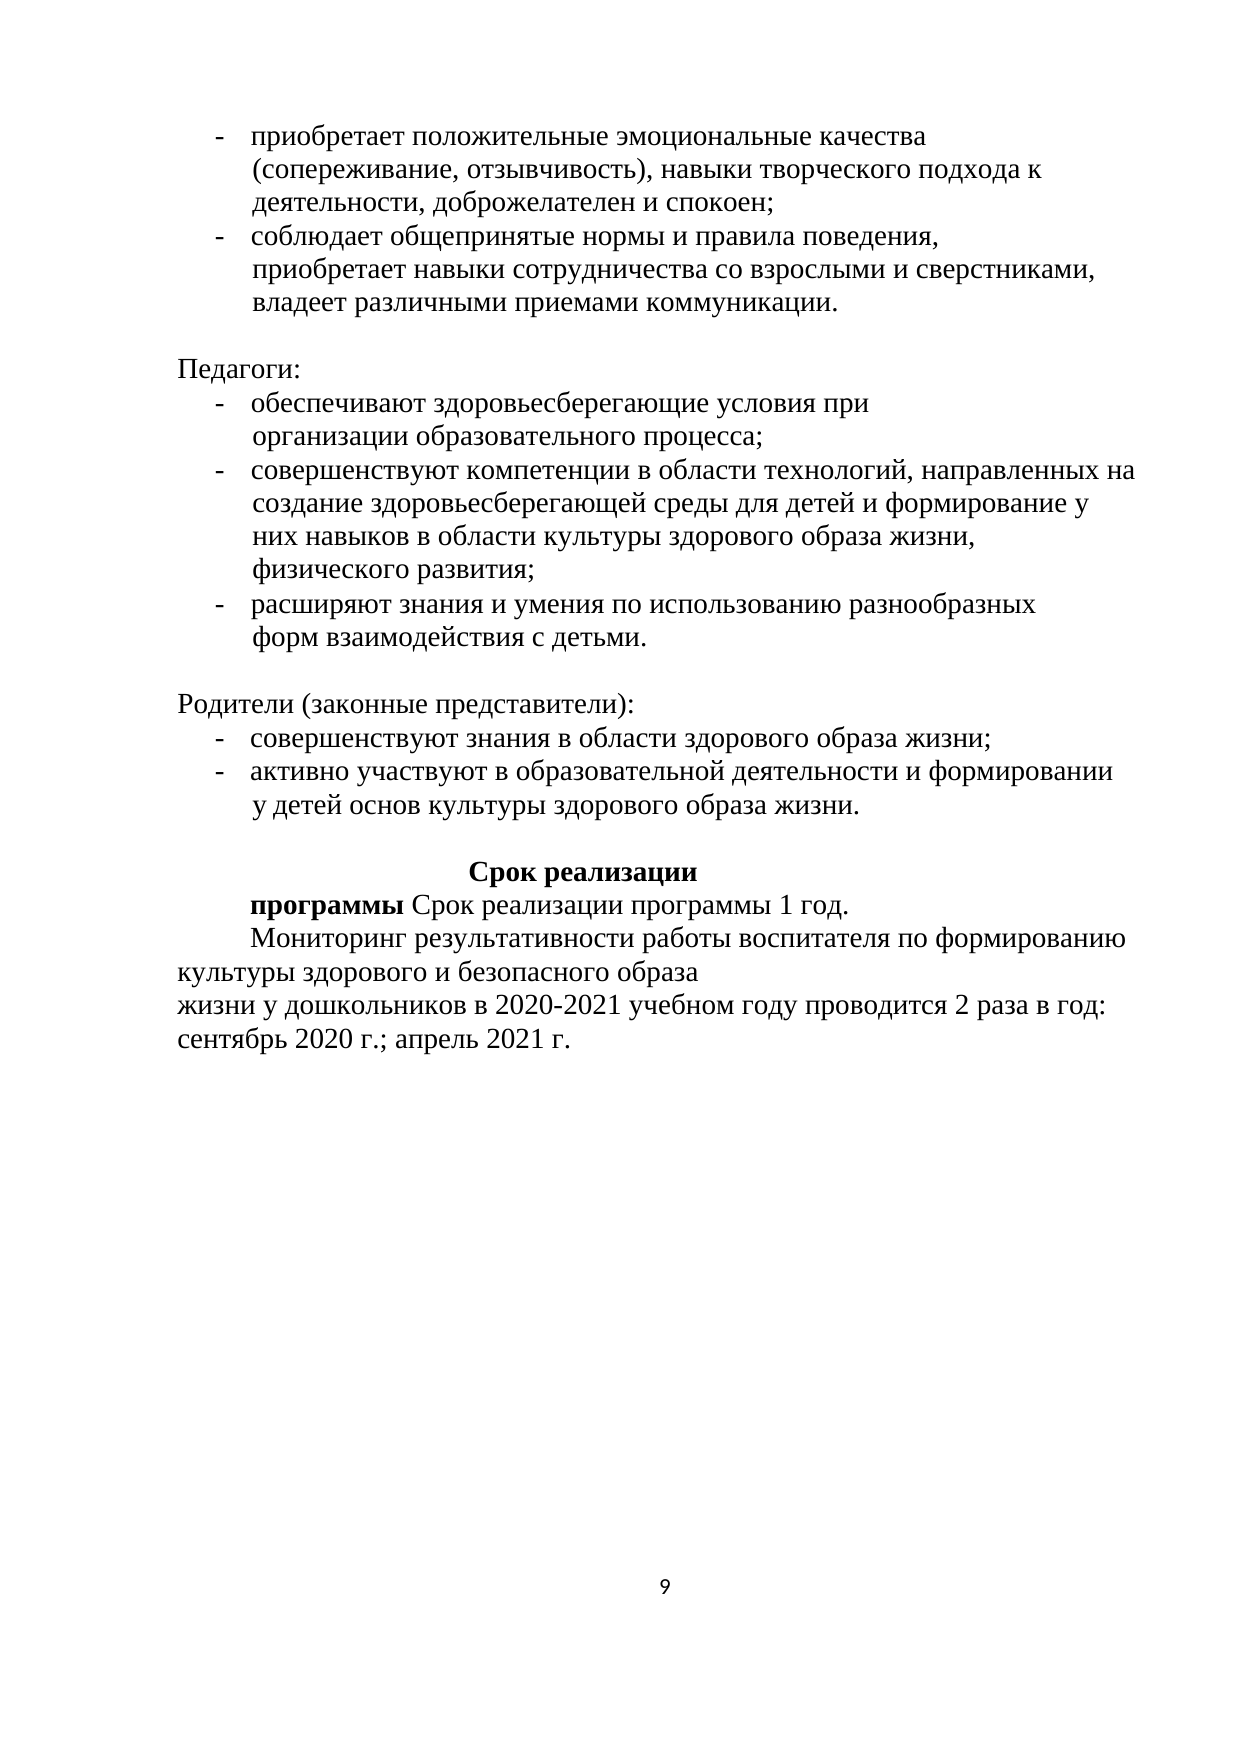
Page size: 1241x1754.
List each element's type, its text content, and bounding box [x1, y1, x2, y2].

text Родители (законные представители): [177, 686, 1140, 720]
text сентябрь 2020 г.; апрель 2021 г. [177, 1021, 1140, 1054]
text жизни у дошкольников в 2020-2021 учебном году проводится 2 раза в год: [177, 987, 1140, 1021]
list обеспечивают здоровьесберегающие условия при организации образовательного процесса; [214, 387, 1031, 452]
text Срок реализации программы Срок реализации программы 1 год. [250, 856, 858, 920]
list приобретает положительные эмоциональные качества (сопереживание, отзывчивость), навыки творческого подхода к деятельности, доброжелателен и спокоен; [214, 119, 1140, 217]
text 9 [150, 1572, 1179, 1600]
text Мониторинг результативности работы воспитателя по формированию [250, 920, 1140, 954]
list активно участвуют в образовательной деятельности и формировании [214, 753, 1140, 787]
list совершенствуют знания в области здорового образа жизни; [214, 720, 1140, 753]
text Педагоги: [177, 352, 1140, 385]
list совершенствуют компетенции в области технологий, направленных на создание здоровьесберегающей среды для детей и формирование у них навыков в области культуры здорового образа жизни, физического развития; [214, 453, 1140, 585]
list соблюдает общепринятые нормы и правила поведения, приобретает навыки сотрудничества со взрослыми и сверстниками, владеет различными приемами коммуникации. [214, 219, 1100, 318]
text культуры здорового и безопасного образа [177, 954, 1140, 987]
list детей основ культуры здорового образа жизни. [252, 787, 1140, 820]
list расширяют знания и умения по использованию разнообразных форм взаимодействия с детьми. [214, 587, 1108, 652]
